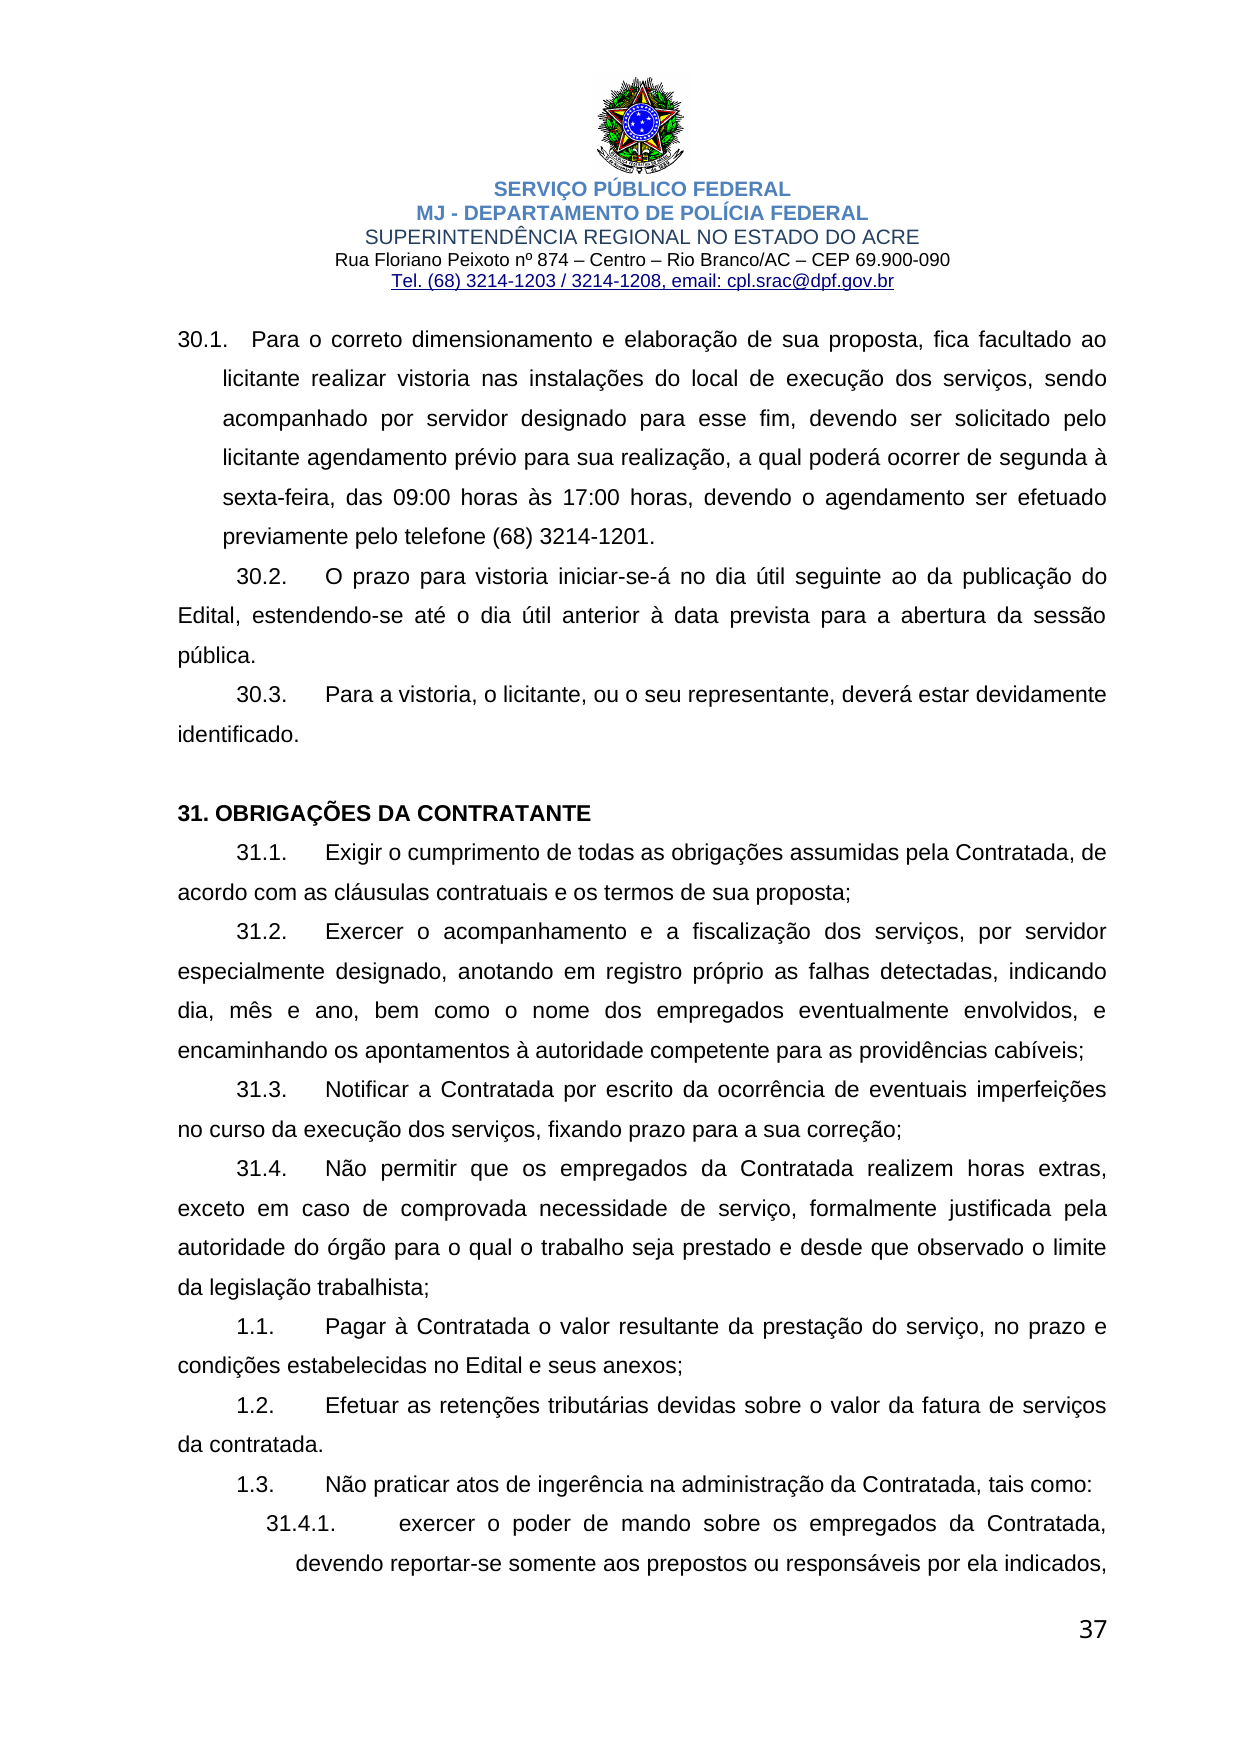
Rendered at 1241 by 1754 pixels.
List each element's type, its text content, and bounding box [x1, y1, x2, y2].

list Não praticar atos de ingerência na administração da Contratada, tais como: [177, 1471, 1107, 1497]
list Pagar à Contratada o valor resultante da prestação do serviço, no prazo e condições estabelecidas no Edital e seus anexos; [177, 1313, 1107, 1379]
list Exercer o acompanhamento e a fiscalização dos serviços, por servidor especialmente designado, anotando em registro próprio as falhas detectadas, indicando dia, mês e ano, bem como o nome dos empregados eventualmente envolvidos, e encaminhando os apontamentos à autoridade competente para as providências cabíveis; [177, 918, 1107, 1063]
list Exigir o cumprimento de todas as obrigações assumidas pela Contratada, de acordo com as cláusulas contratuais e os termos de sua proposta; [177, 839, 1107, 905]
list Não permitir que os empregados da Contratada realizem horas extras, exceto em caso de comprovada necessidade de serviço, formalmente justificada pela autoridade do órgão para o qual o trabalho seja prestado e desde que observado o limite da legislação trabalhista; [177, 1155, 1107, 1300]
list Para a vistoria, o licitante, ou o seu representante, deverá estar devidamente identificado. [177, 681, 1107, 747]
picture [593, 73, 691, 177]
list O prazo para vistoria iniciar-se-á no dia útil seguinte ao da publicação do Edital, estendendo-se até o dia útil anterior à data prevista para a abertura da sessão pública. [177, 563, 1107, 668]
list OBRIGAÇÕES DA CONTRATANTE [177, 800, 1109, 826]
list Para o correto dimensionamento e elaboração de sua proposta, fica facultado ao licitante realizar vistoria nas instalações do local de execução dos serviços, sendo acompanhado por servidor designado para esse fim, devendo ser solicitado pelo licitante agendamento prévio para sua realização, a qual poderá ocorrer de segunda à sexta-feira, das 09:00 horas às 17:00 horas, devendo o agendamento ser efetuado previamente pelo telefone (68) 3214-1201. [177, 326, 1107, 550]
list Efetuar as retenções tributárias devidas sobre o valor da fatura de serviços da contratada. [177, 1392, 1107, 1458]
list Notificar a Contratada por escrito da ocorrência de eventuais imperfeições no curso da execução dos serviços, fixando prazo para a sua correção; [177, 1076, 1107, 1142]
